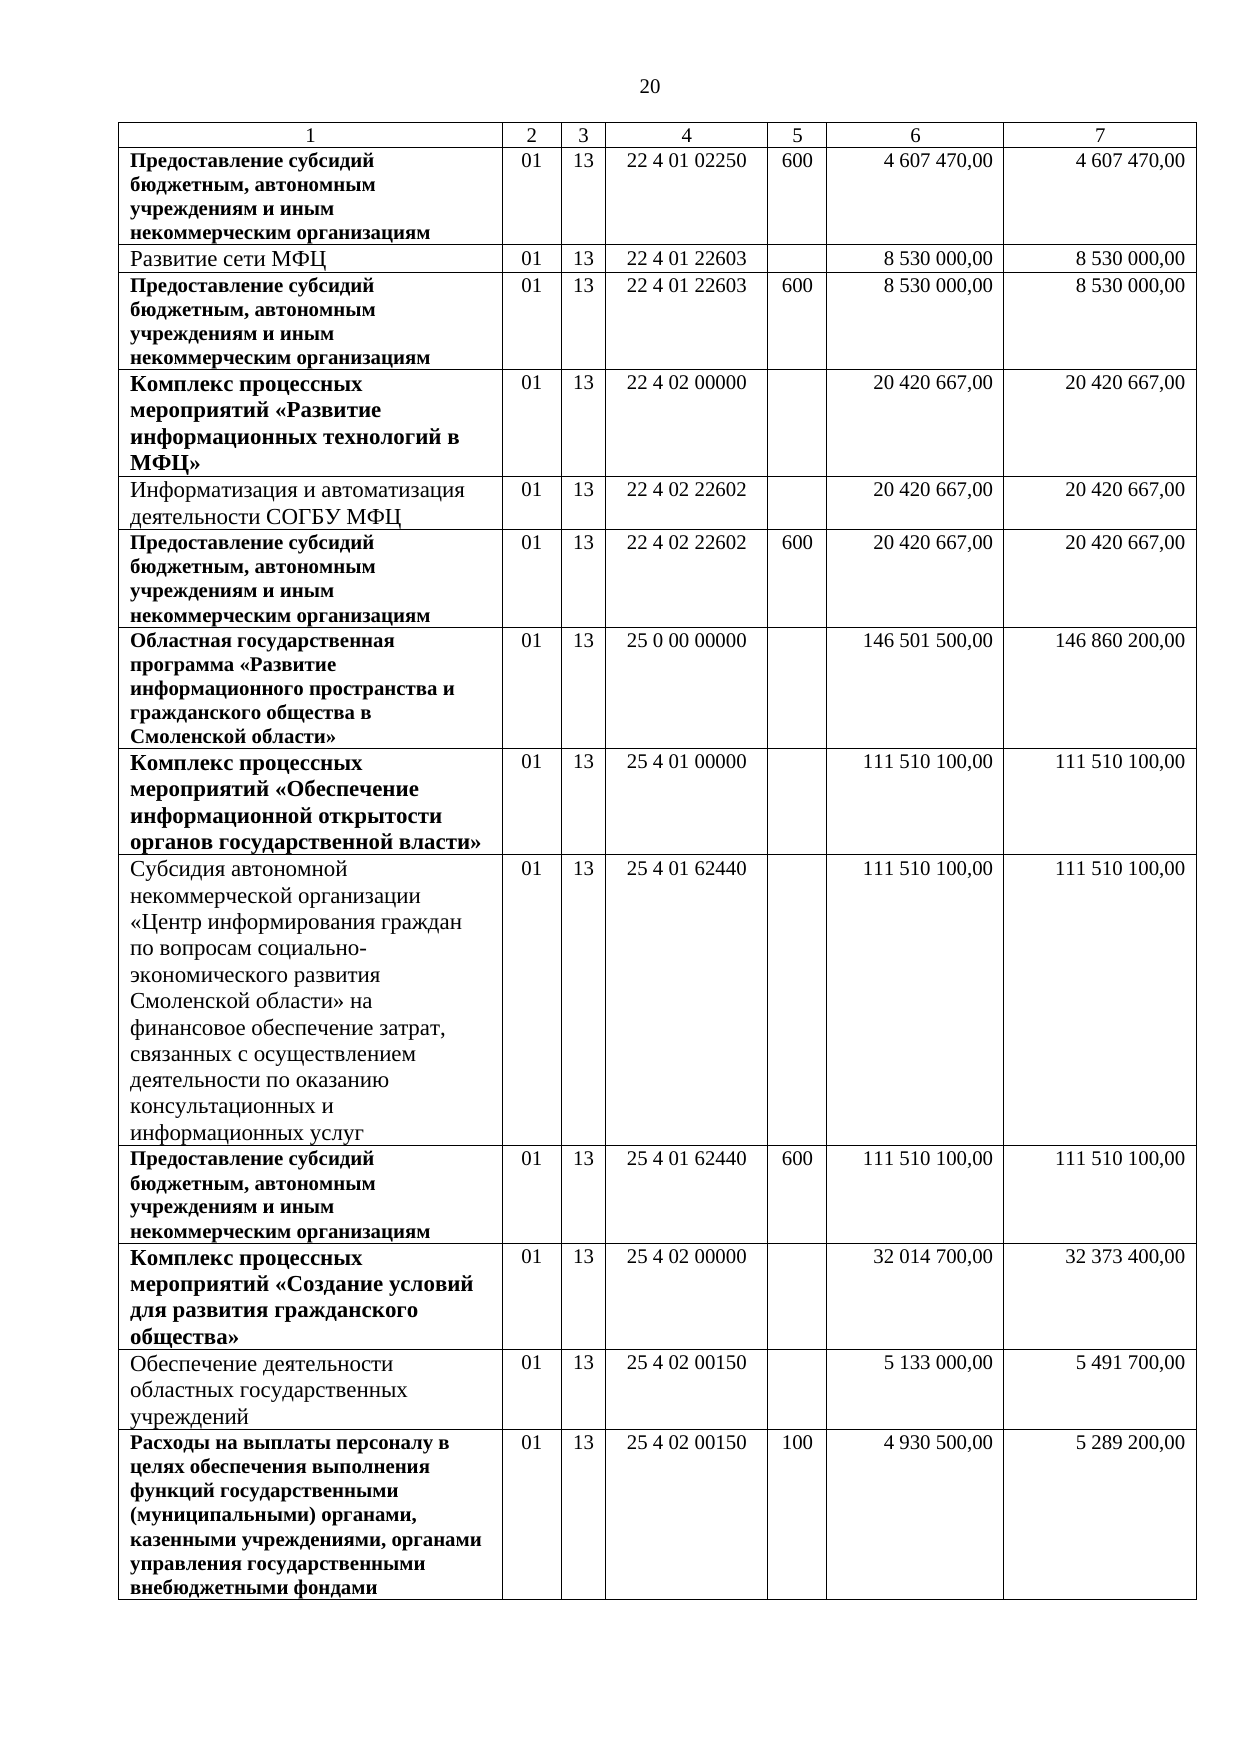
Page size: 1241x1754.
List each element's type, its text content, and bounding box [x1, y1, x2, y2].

table_cell 01 [503, 855, 561, 1145]
table_cell 8 530 000,00 [827, 245, 1003, 272]
table_cell 100 [768, 1430, 826, 1599]
table_cell 111 510 100,00 [827, 1146, 1003, 1243]
table_cell 5 289 200,00 [1004, 1430, 1196, 1599]
table_cell 13 [562, 148, 605, 244]
table_cell Предоставление субсидий бюджетным, автономным учреждениям и иным некоммерческим организациям [119, 273, 502, 369]
table_cell 01 [503, 148, 561, 244]
table_cell 4 930 500,00 [827, 1430, 1003, 1599]
table_cell 13 [562, 273, 605, 369]
table_cell 22 4 01 22603 [606, 273, 767, 369]
table_header 3 [562, 123, 605, 147]
table_cell 146 501 500,00 [827, 628, 1003, 748]
table_header 4 [606, 123, 767, 147]
table_cell [768, 855, 826, 1145]
table_cell 600 [768, 530, 826, 627]
table_cell 13 [562, 1146, 605, 1243]
table_cell [768, 1244, 826, 1349]
table_cell 111 510 100,00 [827, 749, 1003, 854]
table_cell 13 [562, 245, 605, 272]
table_cell 22 4 02 22602 [606, 477, 767, 529]
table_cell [119, 148, 502, 244]
table_header 1 [119, 123, 502, 147]
table_cell 146 860 200,00 [1004, 628, 1196, 748]
table_cell 8 530 000,00 [1004, 245, 1196, 272]
table_cell 600 [768, 1146, 826, 1243]
table_cell Информатизация и автоматизация деятельности СОГБУ МФЦ [119, 477, 502, 529]
table_cell 01 [503, 245, 561, 272]
table_cell 5 133 000,00 [827, 1350, 1003, 1429]
table_cell 111 510 100,00 [1004, 1146, 1196, 1243]
table_cell 8 530 000,00 [827, 273, 1003, 369]
table_cell 111 510 100,00 [827, 855, 1003, 1145]
table_cell 4 607 470,00 [1004, 148, 1196, 244]
table_cell [768, 245, 826, 272]
table_cell 22 4 01 22603 [606, 245, 767, 272]
table_cell 20 420 667,00 [827, 477, 1003, 529]
table_cell 01 [503, 273, 561, 369]
table_cell 20 420 667,00 [1004, 370, 1196, 476]
table_cell 20 420 667,00 [1004, 477, 1196, 529]
table_cell 4 607 470,00 [827, 148, 1003, 244]
table_cell 01 [503, 1430, 561, 1599]
table_cell 25 4 02 00150 [606, 1430, 767, 1599]
table_header 5 [768, 123, 826, 147]
table_cell 25 4 01 00000 [606, 749, 767, 854]
table_cell 20 420 667,00 [1004, 530, 1196, 627]
table_cell 111 510 100,00 [1004, 749, 1196, 854]
table_cell 13 [562, 1350, 605, 1429]
table_cell 32 373 400,00 [1004, 1244, 1196, 1349]
table_cell 32 014 700,00 [827, 1244, 1003, 1349]
table_header 7 [1004, 123, 1196, 147]
table_cell 13 [562, 370, 605, 476]
table_header 2 [503, 123, 561, 147]
table_cell Комплекс процессных мероприятий «Развитие информационных технологий в МФЦ» [119, 370, 502, 476]
table_cell Предоставление субсидий бюджетным, автономным учреждениям и иным некоммерческим организациям [119, 1146, 502, 1243]
table_cell Субсидия автономной некоммерческой организации «Центр информирования граждан по вопросам социально-экономического развития Смоленской области» на финансовое обеспечение затрат, связанных с осуществлением деятельности по оказанию консультационных и информационных услуг [119, 855, 502, 1145]
table_cell 01 [503, 749, 561, 854]
table_cell 01 [503, 1146, 561, 1243]
table_cell 01 [503, 530, 561, 627]
table_cell Обеспечение деятельности областных государственных учреждений [119, 1350, 502, 1429]
table_cell [768, 749, 826, 854]
table_cell 01 [503, 1350, 561, 1429]
table_cell 22 4 02 22602 [606, 530, 767, 627]
table_cell [768, 477, 826, 529]
table_cell 20 420 667,00 [827, 370, 1003, 476]
table_cell 22 4 01 02250 [606, 148, 767, 244]
table_cell 01 [503, 477, 561, 529]
table_cell Областная государственная программа «Развитие информационного пространства и гражданского общества в Смоленской области» [119, 628, 502, 748]
table_cell 22 4 02 00000 [606, 370, 767, 476]
table_cell 13 [562, 628, 605, 748]
table_cell Предоставление субсидий бюджетным, автономным учреждениям и иным некоммерческим организациям [119, 530, 502, 627]
table_cell 25 4 01 62440 [606, 855, 767, 1145]
table_header 6 [827, 123, 1003, 147]
table_cell 8 530 000,00 [1004, 273, 1196, 369]
table_cell 20 420 667,00 [827, 530, 1003, 627]
table_cell 01 [503, 628, 561, 748]
table_cell Развитие сети МФЦ [119, 245, 502, 272]
table_cell 13 [562, 749, 605, 854]
table_cell [768, 370, 826, 476]
table_cell 13 [562, 477, 605, 529]
table_cell 25 4 02 00150 [606, 1350, 767, 1429]
table_cell 111 510 100,00 [1004, 855, 1196, 1145]
table_cell 13 [562, 1430, 605, 1599]
table_cell [768, 1350, 826, 1429]
table_cell 600 [768, 273, 826, 369]
table_cell 25 4 01 62440 [606, 1146, 767, 1243]
table_cell 13 [562, 530, 605, 627]
table_cell [768, 628, 826, 748]
table_cell 600 [768, 148, 826, 244]
table_cell 01 [503, 1244, 561, 1349]
table_cell 25 0 00 00000 [606, 628, 767, 748]
table_cell 25 4 02 00000 [606, 1244, 767, 1349]
table_cell Комплекс процессных мероприятий «Создание условий для развития гражданского общества» [119, 1244, 502, 1349]
table_cell 13 [562, 855, 605, 1145]
table_cell 01 [503, 370, 561, 476]
table_cell 5 491 700,00 [1004, 1350, 1196, 1429]
table_cell 13 [562, 1244, 605, 1349]
table_cell Комплекс процессных мероприятий «Обеспечение информационной открытости органов государственной власти» [119, 749, 502, 854]
